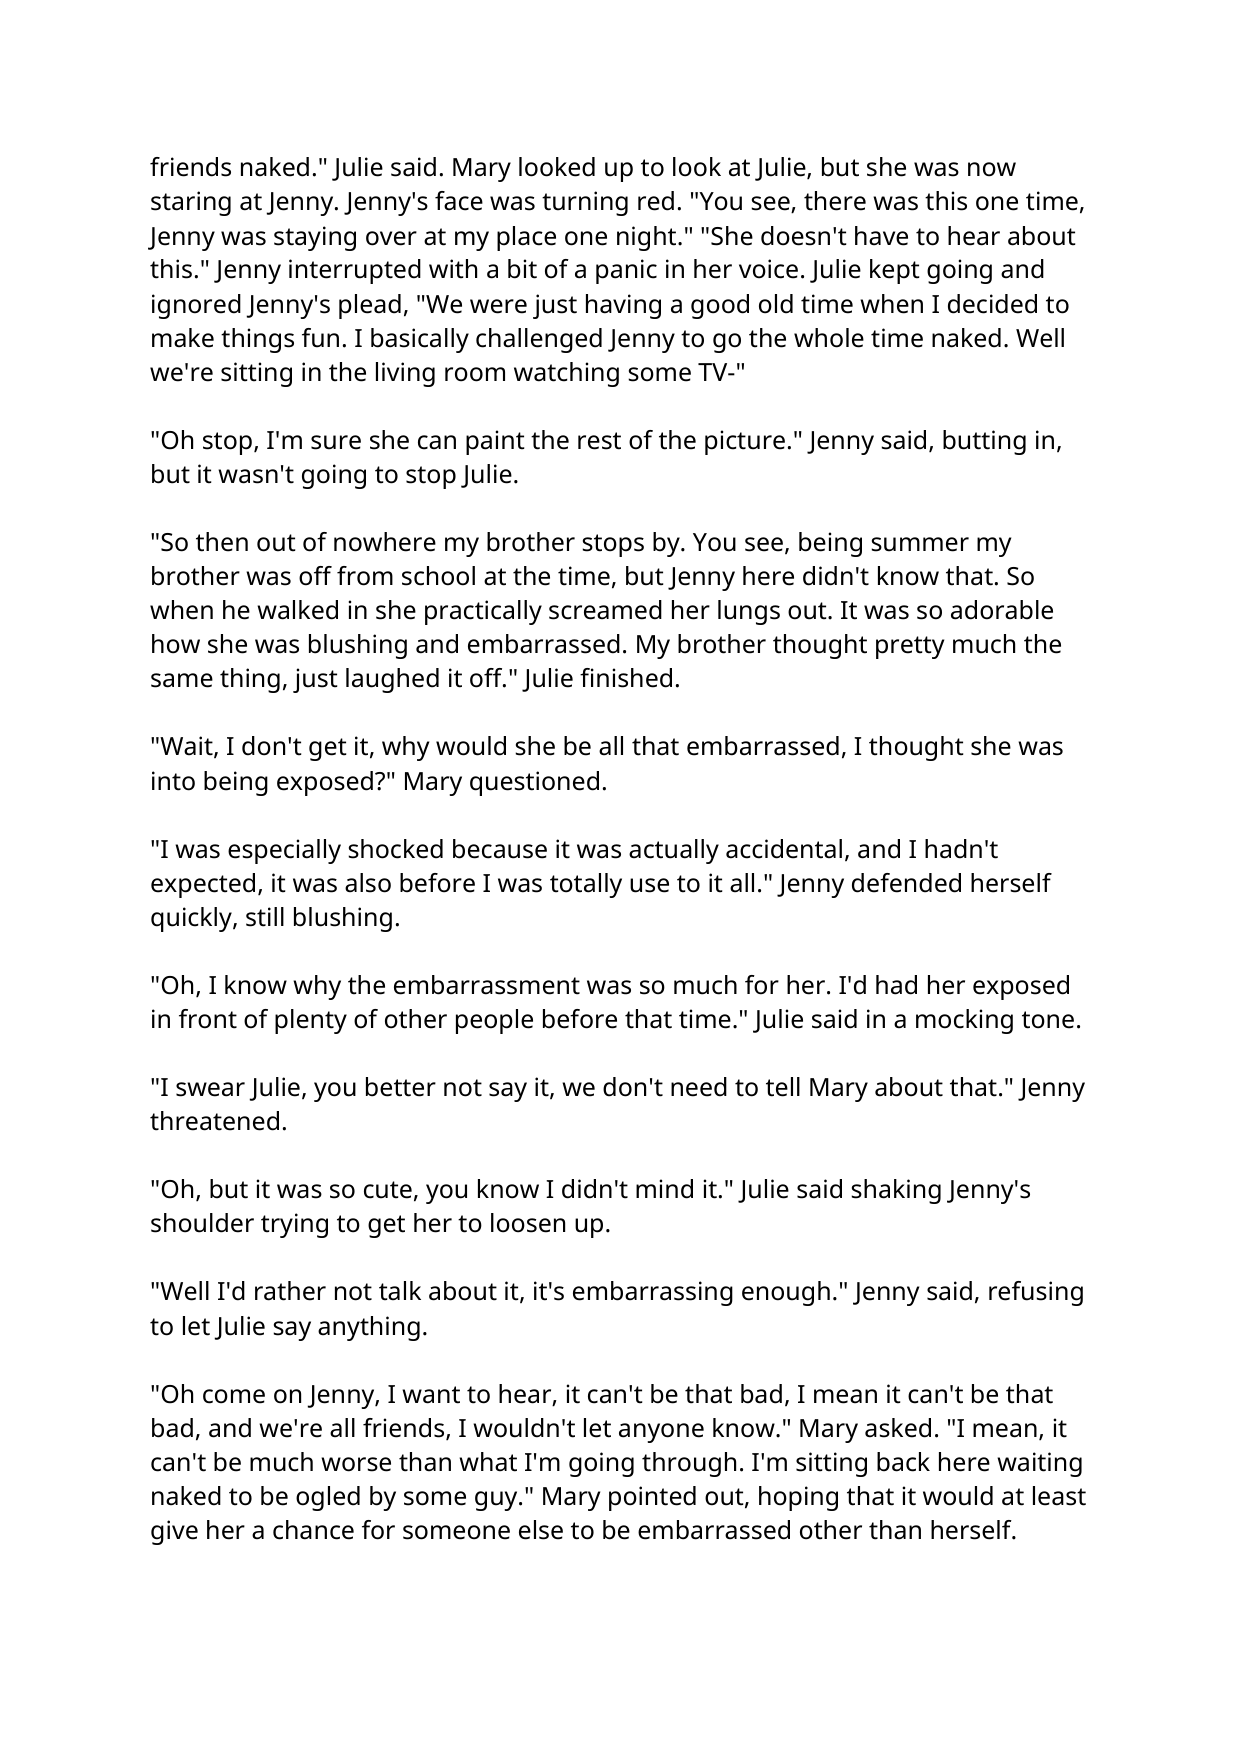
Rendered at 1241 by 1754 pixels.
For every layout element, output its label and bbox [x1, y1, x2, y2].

text [150, 150, 1090, 1581]
